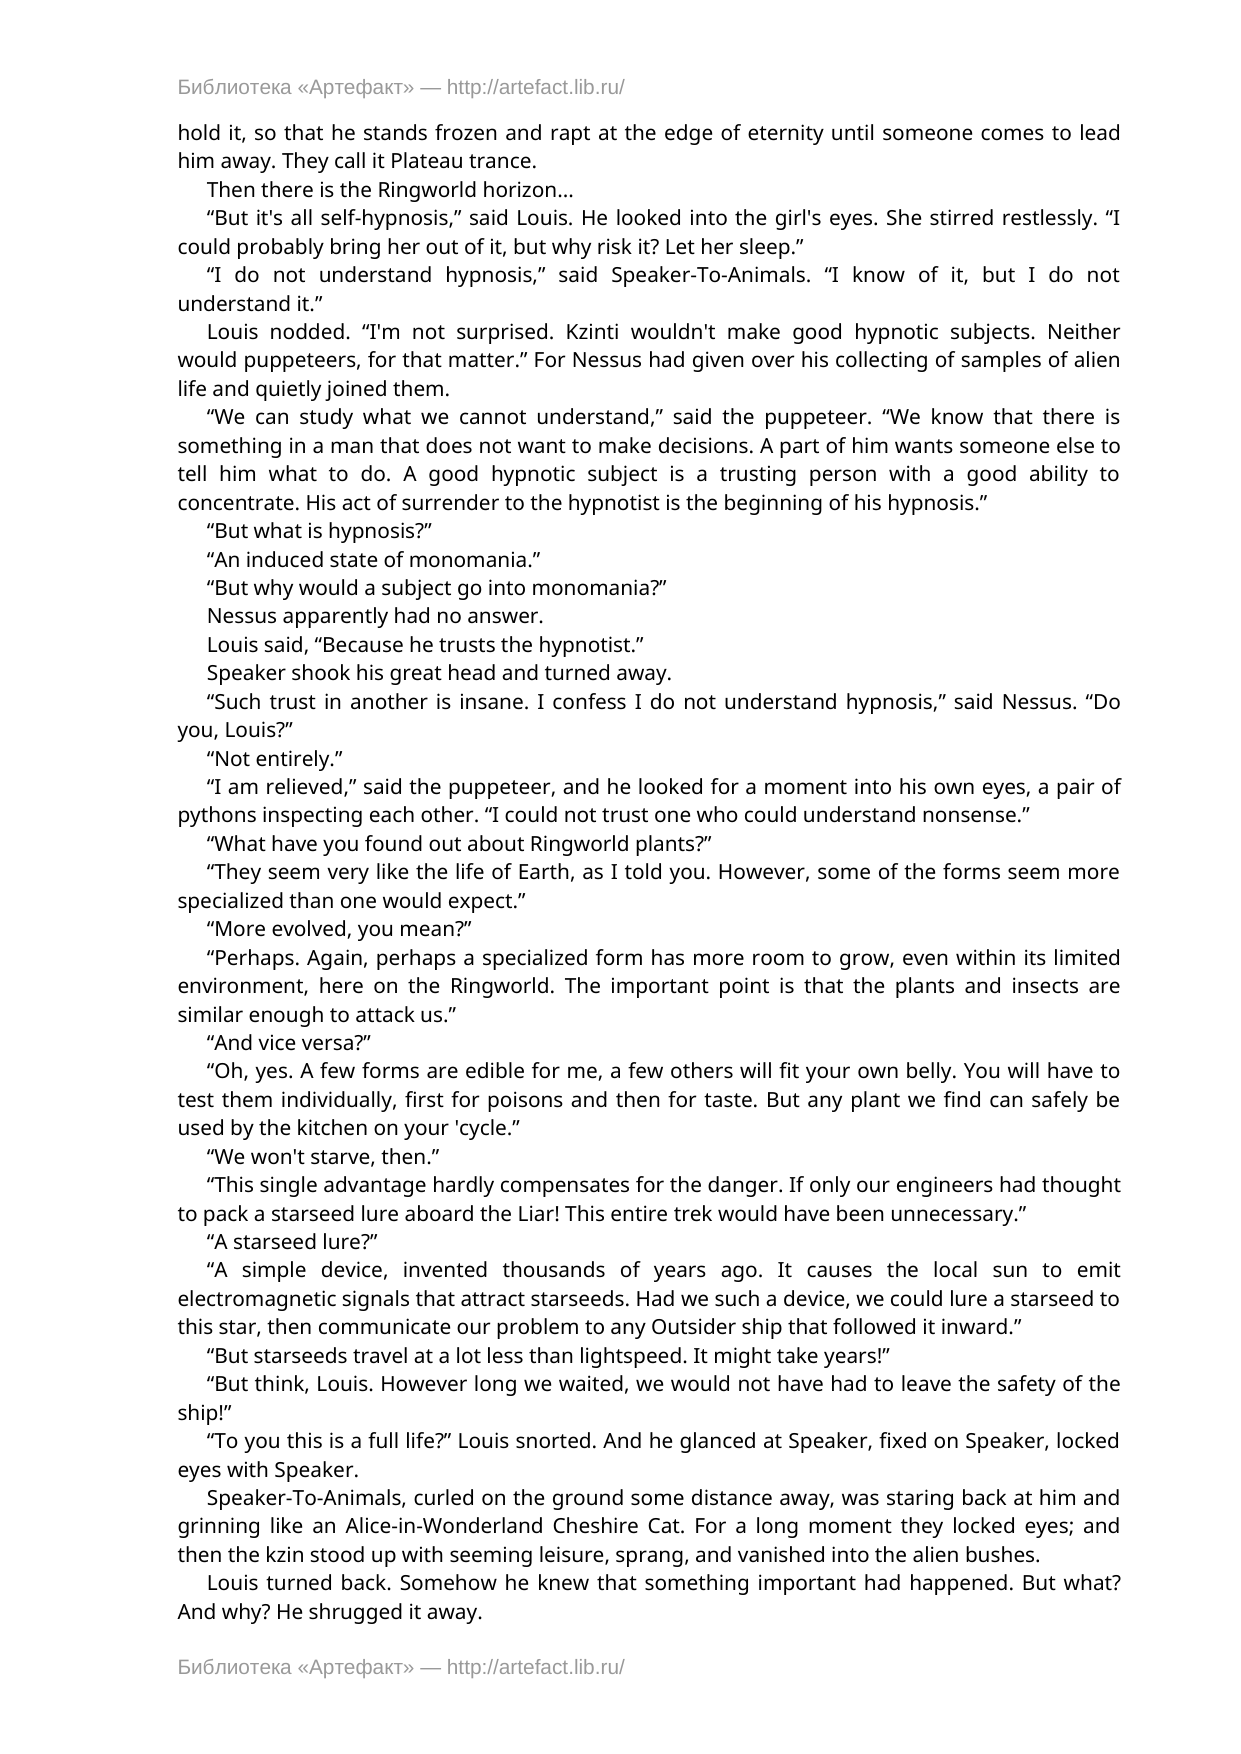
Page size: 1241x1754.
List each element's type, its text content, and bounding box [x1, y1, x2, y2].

text “Such trust in another is insane. I confess I do not understand hypnosis,” said Nessus. “Do you, Louis?” [177, 687, 1122, 744]
text “To you this is a full life?” Louis snorted. And he glanced at Speaker, fixed on Speaker, locked eyes with Speaker. [177, 1426, 1122, 1483]
text “And vice versa?” [177, 1028, 1122, 1057]
text “More evolved, you mean?” [177, 914, 1122, 943]
text “An induced state of monomania.” [177, 545, 1122, 573]
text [177, 118, 1122, 175]
text “But why would a subject go into monomania?” [177, 573, 1122, 602]
text Speaker-To-Animals, curled on the ground some distance away, was staring back at him and grinning like an Alice-in-Wonderland Cheshire Cat. For a long moment they locked eyes; and then the kzin stood up with seeming leisure, sprang, and vanished into the alien bushes. [177, 1483, 1122, 1568]
text Louis nodded. “I'm not surprised. Kzinti wouldn't make good hypnotic subjects. Neither would puppeteers, for that matter.” For Nessus had given over his collecting of samples of alien life and quietly joined them. [177, 317, 1122, 402]
text “Oh, yes. A few forms are edible for me, a few others will fit your own belly. You will have to test them individually, first for poisons and then for taste. But any plant we find can safely be used by the kitchen on your 'cycle.” [177, 1057, 1122, 1142]
text “A simple device, invented thousands of years ago. It causes the local sun to emit electromagnetic signals that attract starseeds. Had we such a device, we could lure a starseed to this star, then communicate our problem to any Outsider ship that followed it inward.” [177, 1256, 1122, 1341]
text Speaker shook his great head and turned away. [177, 658, 1122, 687]
text Nessus apparently had no answer. [177, 602, 1122, 630]
text “I am relieved,” said the puppeteer, and he looked for a moment into his own eyes, a pair of pythons inspecting each other. “I could not trust one who could understand nonsense.” [177, 772, 1122, 829]
text “A starseed lure?” [177, 1227, 1122, 1256]
text “But starseeds travel at a lot less than lightspeed. It might take years!” [177, 1341, 1122, 1369]
text “Not entirely.” [177, 744, 1122, 772]
text Louis said, “Because he trusts the hypnotist.” [177, 630, 1122, 658]
text “But think, Louis. However long we waited, we would not have had to leave the safety of the ship!” [177, 1369, 1122, 1426]
text “They seem very like the life of Earth, as I told you. However, some of the forms seem more specialized than one would expect.” [177, 857, 1122, 914]
text “We can study what we cannot understand,” said the puppeteer. “We know that there is something in a man that does not want to make decisions. A part of him wants someone else to tell him what to do. A good hypnotic subject is a trusting person with a good ability to concentrate. His act of surrender to the hypnotist is the beginning of his hypnosis.” [177, 402, 1122, 516]
text “What have you found out about Ringworld plants?” [177, 829, 1122, 857]
text “But what is hypnosis?” [177, 516, 1122, 545]
text “We won't starve, then.” [177, 1142, 1122, 1170]
text “I do not understand hypnosis,” said Speaker-To-Animals. “I know of it, but I do not understand it.” [177, 260, 1122, 317]
text Then there is the Ringworld horizon... [177, 175, 1122, 203]
text “But it's all self-hypnosis,” said Louis. He looked into the girl's eyes. She stirred restlessly. “I could probably bring her out of it, but why risk it? Let her sleep.” [177, 203, 1122, 260]
text “This single advantage hardly compensates for the danger. If only our engineers had thought to pack a starseed lure aboard the Liar! This entire trek would have been unnecessary.” [177, 1170, 1122, 1227]
text Louis turned back. Somehow he knew that something important had happened. But what? And why? He shrugged it away. [177, 1568, 1122, 1625]
text “Perhaps. Again, perhaps a specialized form has more room to grow, even within its limited environment, here on the Ringworld. The important point is that the plants and insects are similar enough to attack us.” [177, 943, 1122, 1028]
